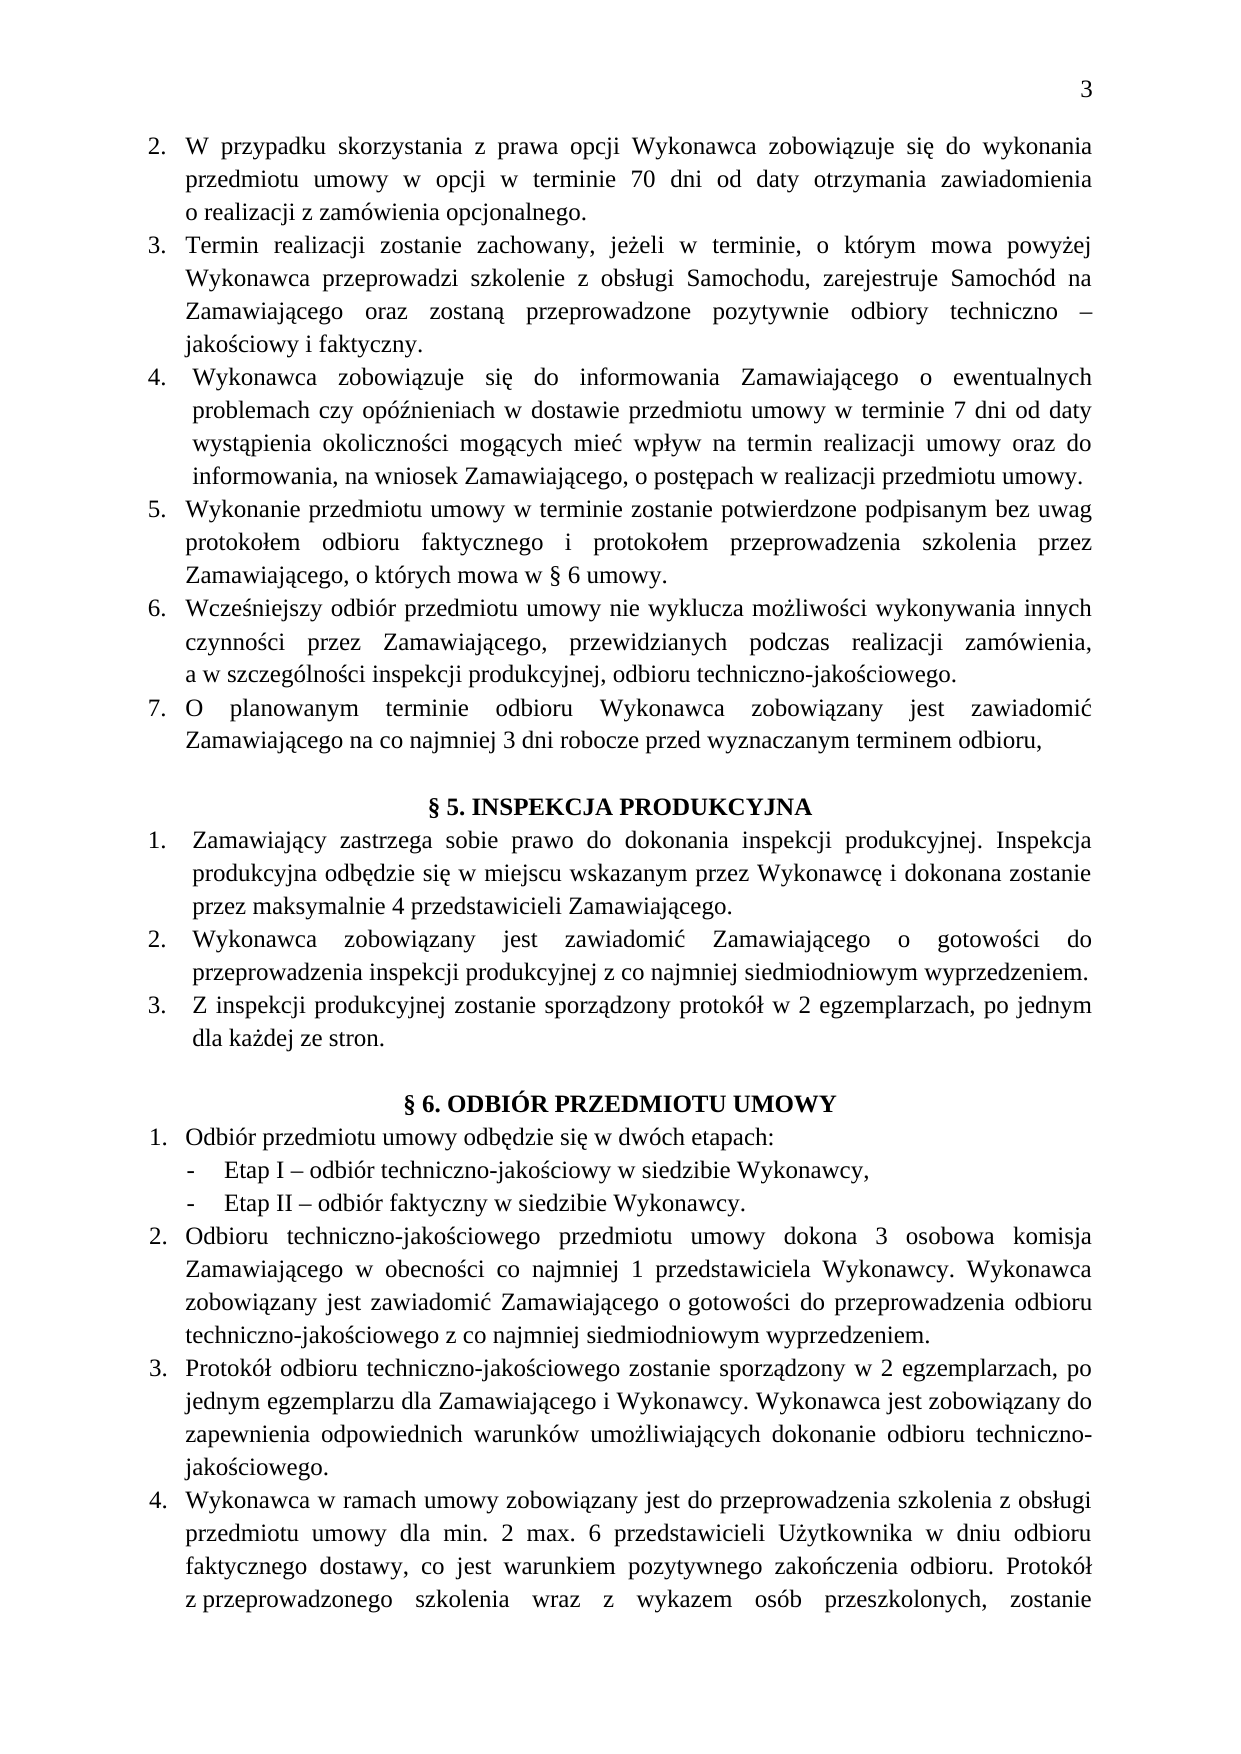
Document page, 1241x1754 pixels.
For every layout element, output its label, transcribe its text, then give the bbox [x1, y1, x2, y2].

list W przypadku skorzystania z prawa opcji Wykonawca zobowiązuje się do wykonania przedmiotu umowy w opcji w terminie 70 dni od daty otrzymania zawiadomienia o realizacji z zamówienia opcjonalnego. [148, 131, 1093, 226]
list Odbiór przedmiotu umowy odbędzie się w dwóch etapach: [149, 1122, 1093, 1151]
list Wykonawca zobowiązany jest zawiadomić Zamawiającego o gotowości do przeprowadzenia inspekcji produkcyjnej z co najmniej siedmiodniowym wyprzedzeniem. [148, 924, 1093, 986]
list Wykonanie przedmiotu umowy w terminie zostanie potwierdzone podpisanym bez uwag protokołem odbioru faktycznego i protokołem przeprowadzenia szkolenia przez Zamawiającego, o których mowa w § 6 umowy. [148, 494, 1093, 589]
list Z inspekcji produkcyjnej zostanie sporządzony protokół w 2 egzemplarzach, po jednym dla każdej ze stron. [148, 990, 1093, 1052]
list Etap I – odbiór techniczno-jakościowy w siedzibie Wykonawcy, [186, 1155, 1093, 1184]
list Wykonawca zobowiązuje się do informowania Zamawiającego o ewentualnych problemach czy opóźnieniach w dostawie przedmiotu umowy w terminie 7 dni od daty wystąpienia okoliczności mogących mieć wpływ na termin realizacji umowy oraz do informowania, na wniosek Zamawiającego, o postępach w realizacji przedmiotu umowy. [148, 362, 1093, 490]
list Termin realizacji zostanie zachowany, jeżeli w terminie, o którym mowa powyżej Wykonawca przeprowadzi szkolenie z obsługi Samochodu, zarejestruje Samochód na Zamawiającego oraz zostaną przeprowadzone pozytywnie odbiory techniczno – jakościowy i faktyczny. [148, 230, 1093, 358]
text § 5. INSPEKCJA PRODUKCYJNA [148, 792, 1093, 820]
list O planowanym terminie odbioru Wykonawca zobowiązany jest zawiadomić Zamawiającego na co najmniej 3 dni robocze przed wyznaczanym terminem odbioru, [148, 693, 1093, 754]
list Etap II – odbiór faktyczny w siedzibie Wykonawcy. [186, 1188, 1093, 1217]
list Protokół odbioru techniczno-jakościowego zostanie sporządzony w 2 egzemplarzach, po jednym egzemplarzu dla Zamawiającego i Wykonawcy. Wykonawca jest zobowiązany do zapewnienia odpowiednich warunków umożliwiających dokonanie odbioru techniczno-jakościowego. [149, 1353, 1093, 1481]
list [149, 1485, 1093, 1613]
text § 6. ODBIÓR PRZEDMIOTU UMOWY [148, 1089, 1093, 1118]
list Zamawiający zastrzega sobie prawo do dokonania inspekcji produkcyjnej. Inspekcja produkcyjna odbędzie się w miejscu wskazanym przez Wykonawcę i dokonana zostanie przez maksymalnie 4 przedstawicieli Zamawiającego. [148, 825, 1093, 919]
list Odbioru techniczno-jakościowego przedmiotu umowy dokona 3 osobowa komisja Zamawiającego w obecności co najmniej 1 przedstawiciela Wykonawcy. Wykonawca zobowiązany jest zawiadomić Zamawiającego o gotowości do przeprowadzenia odbioru techniczno-jakościowego z co najmniej siedmiodniowym wyprzedzeniem. [149, 1221, 1093, 1349]
list Wcześniejszy odbiór przedmiotu umowy nie wyklucza możliwości wykonywania innych czynności przez Zamawiającego, przewidzianych podczas realizacji zamówienia, a w szczególności inspekcji produkcyjnej, odbioru techniczno-jakościowego. [148, 593, 1093, 688]
